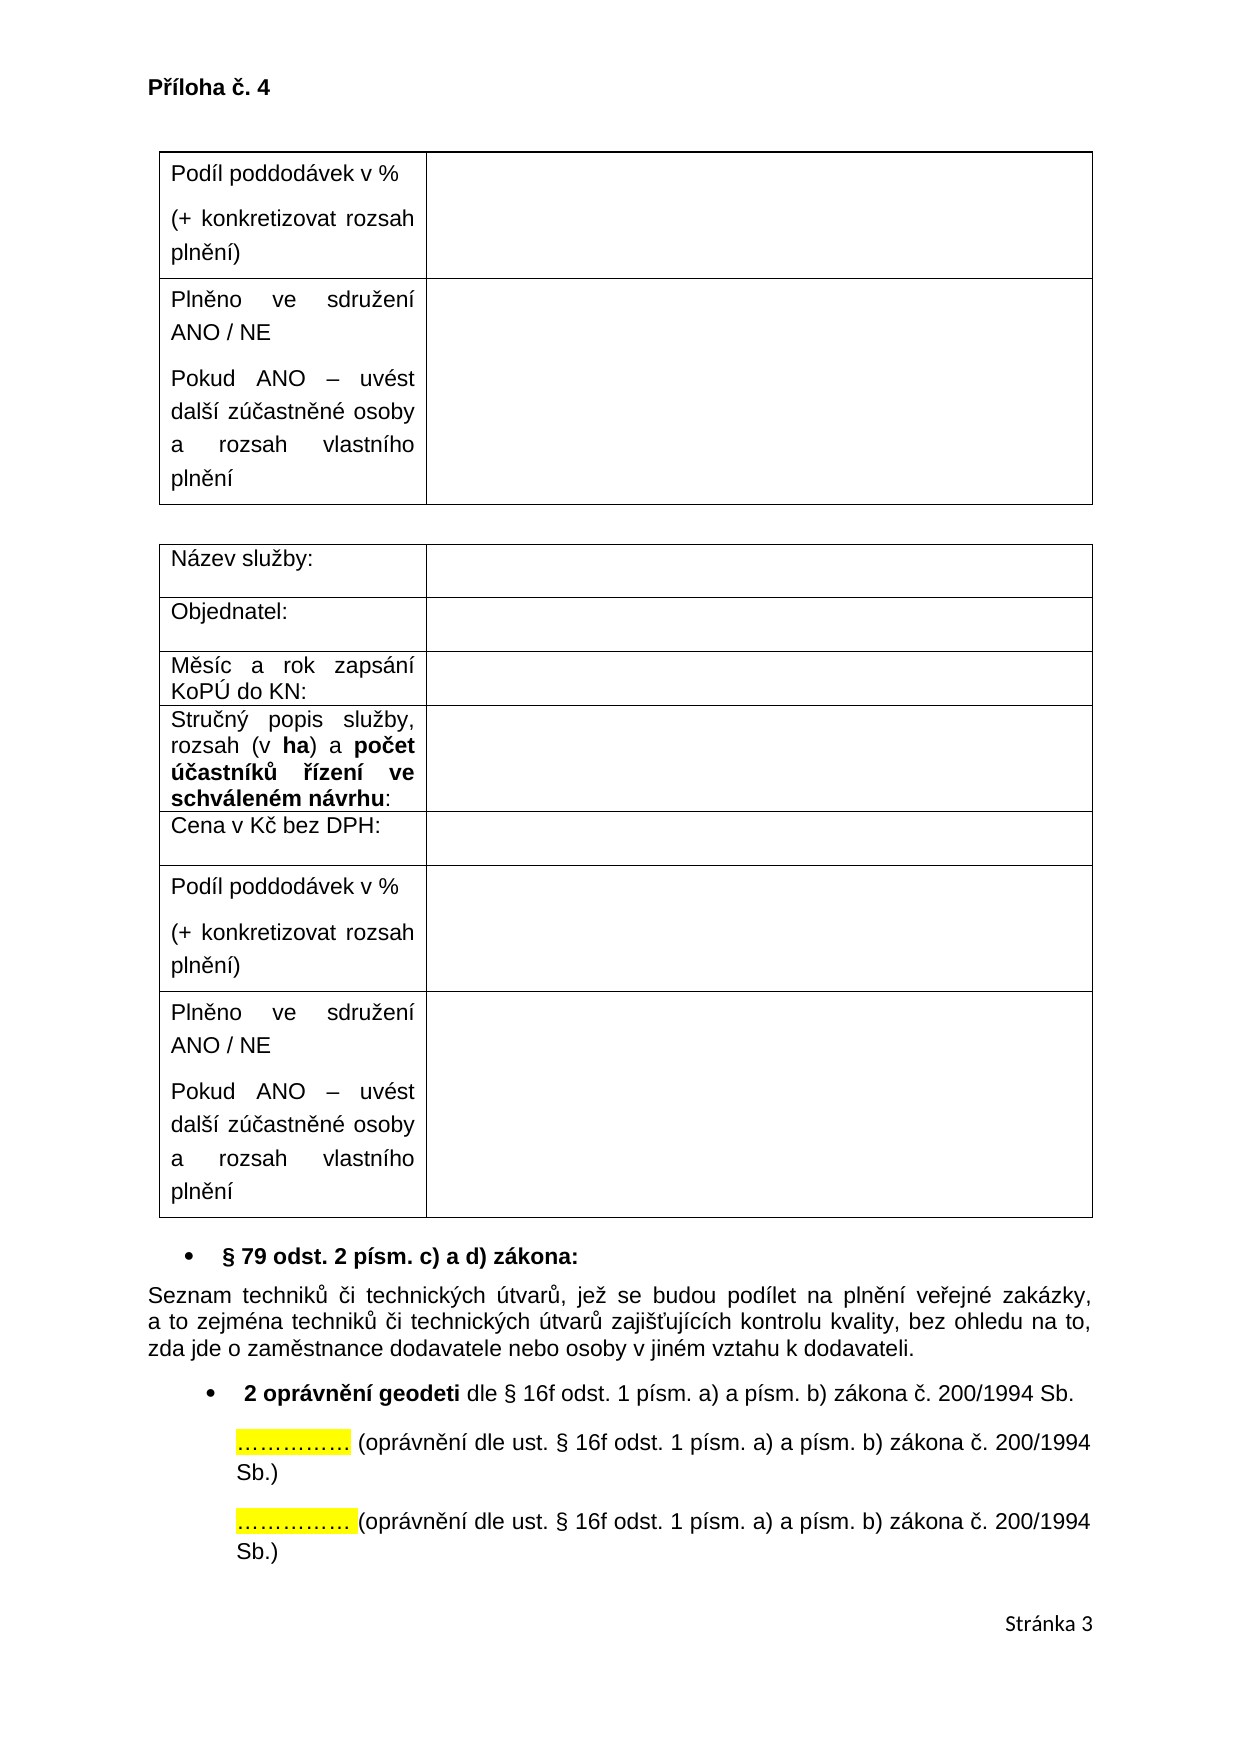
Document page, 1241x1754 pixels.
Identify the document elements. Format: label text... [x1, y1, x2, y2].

text …………… (oprávnění dle ust. § 16f odst. 1 písm. a) a písm. b) zákona č. 200/1994 Sb.) [236, 1429, 1093, 1485]
table_cell Plněno ve sdružení ANO / NE Pokud ANO – uvést další zúčastněné osoby a rozsah vlastního plnění [160, 279, 426, 503]
table_cell [427, 153, 1092, 277]
table_cell [427, 992, 1092, 1217]
table_cell [427, 866, 1092, 991]
list 2 oprávnění geodeti dle § 16f odst. 1 písm. a) a písm. b) zákona č. 200/1994 Sb. [207, 1380, 1093, 1406]
table_cell [427, 598, 1092, 651]
table_cell Měsíc a rok zapsání KoPÚ do KN: [160, 652, 426, 705]
text Seznam techniků či technických útvarů, jež se budou podílet na plnění veřejné zakázky, a to zejména techniků či technických útvarů zajišťujících kontrolu kvality, bez ohledu na to, zda jde o zaměstnance dodavatele nebo osoby v jiném vztahu k dodavateli. [148, 1282, 1093, 1361]
table_header [427, 545, 1092, 597]
table_cell [427, 279, 1092, 503]
table_cell Podíl poddodávek v % (+ konkretizovat rozsah plnění) [160, 866, 426, 991]
table_cell [427, 652, 1092, 705]
text § 79 odst. 2 písm. c) a d) zákona: [185, 1243, 1093, 1269]
table_header Název služby: [160, 545, 426, 597]
table_cell Stručný popis služby, rozsah (v ha) a počet účastníků řízení ve schváleném návrhu: [160, 706, 426, 811]
text …………… (oprávnění dle ust. § 16f odst. 1 písm. a) a písm. b) zákona č. 200/1994 Sb.) [236, 1508, 1093, 1564]
table_cell Cena v Kč bez DPH: [160, 812, 426, 865]
table_cell [427, 812, 1092, 865]
table_cell Objednatel: [160, 598, 426, 651]
table_cell [427, 706, 1092, 811]
table_cell Plněno ve sdružení ANO / NE Pokud ANO – uvést další zúčastněné osoby a rozsah vlastního plnění [160, 992, 426, 1217]
table_cell Podíl poddodávek v % (+ konkretizovat rozsah plnění) [160, 153, 426, 277]
